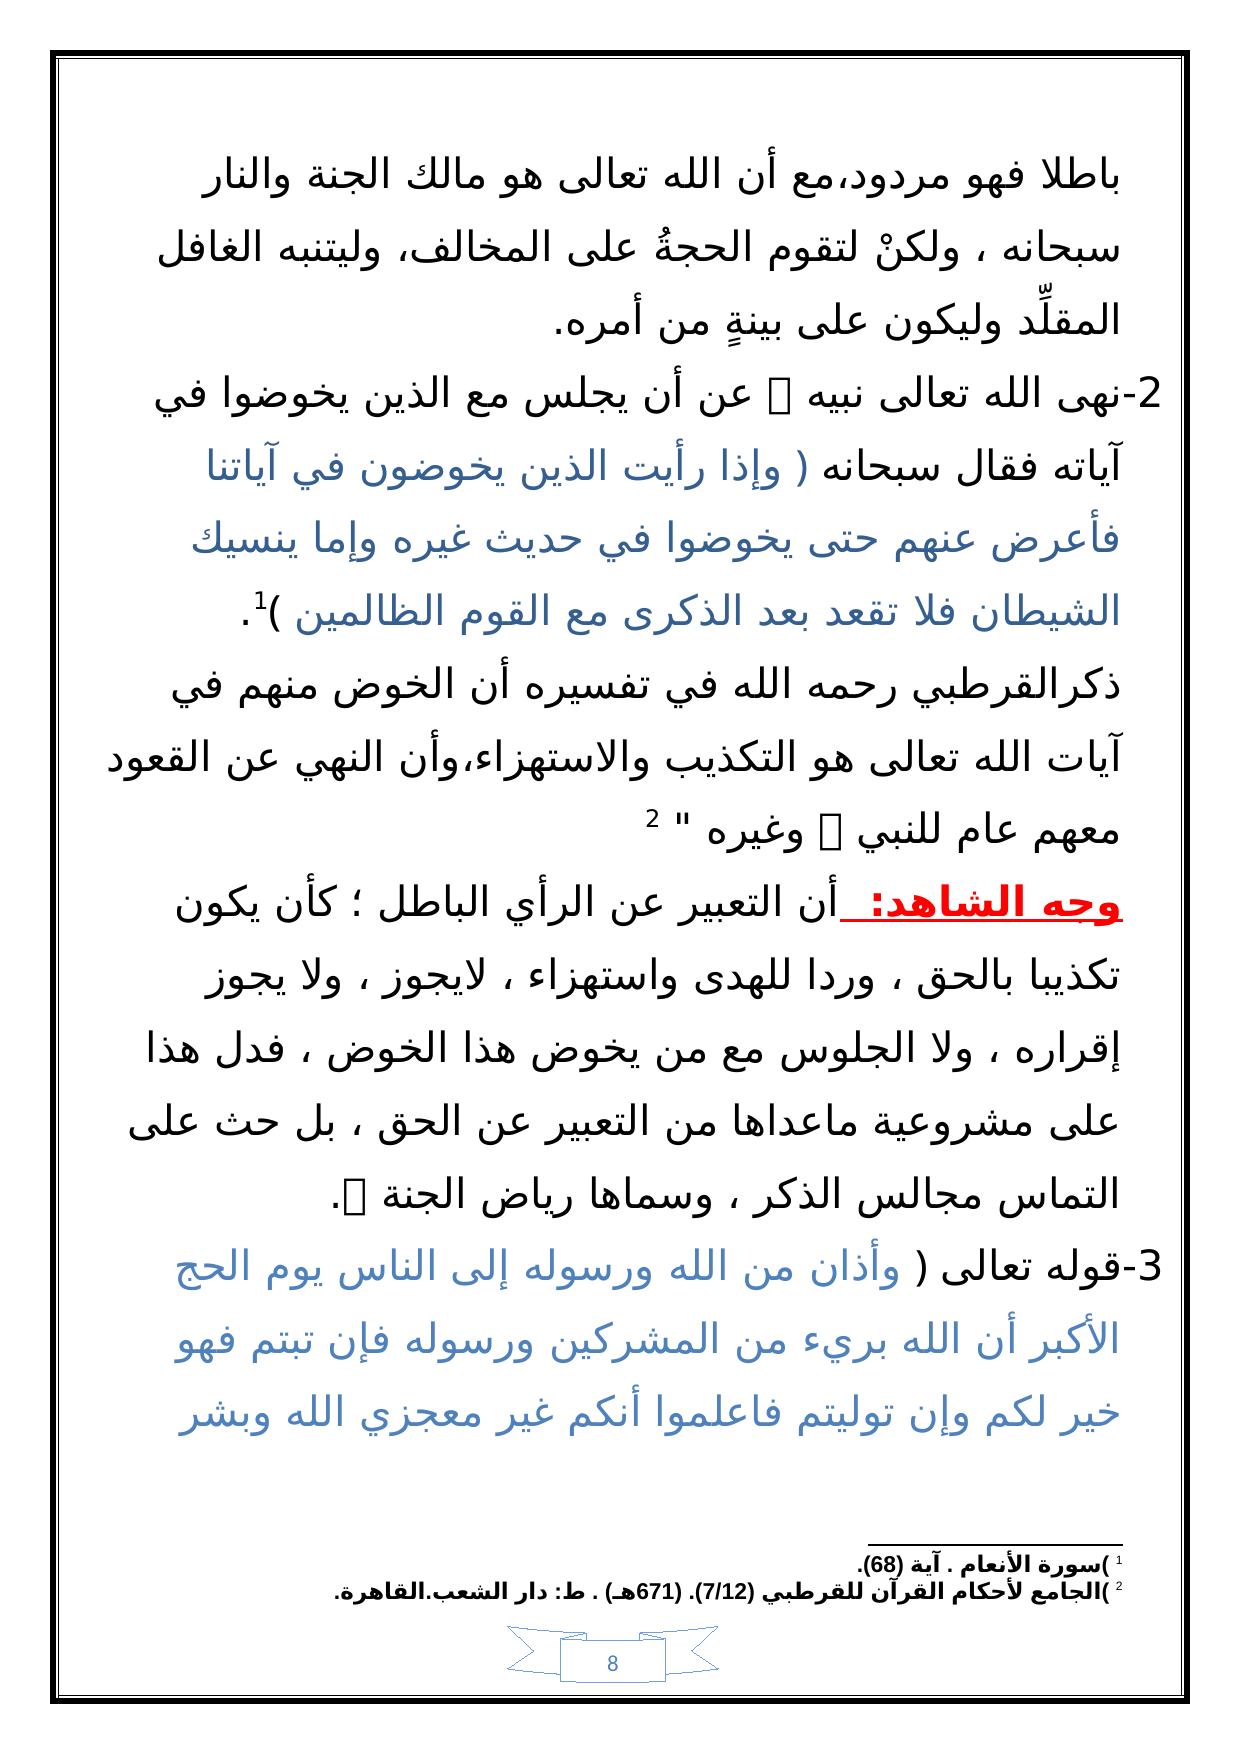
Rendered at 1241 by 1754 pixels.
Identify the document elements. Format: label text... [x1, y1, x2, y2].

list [103, 1242, 1122, 1436]
list نهى الله تعالى نبيه عن أن يجلس مع الذين يخوضوا في آياته فقال سبحانه ﴿ وإذا رأيت الذين يخوضون في آياتنا فأعرض عنهم حتى يخوضوا في حديث غيره وإما ينسيك الشيطان فلا تقعد بعد الذكرى مع القوم الظالمين ﴾. ذكرالقرطبي رحمه الله في تفسيره أن الخوض منهم في آيات الله تعالى هو التكذيب والاستهزاء،وأن النهي عن القعود معهم عام للنبي وغيره " [103, 368, 1122, 854]
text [103, 150, 1122, 344]
text وجه الشاهد: أن التعبير عن الرأي الباطل ؛ كأن يكون تكذيبا بالحق ، وردا للهدى واستهزاء ، لايجوز ، ولا يجوز إقراره ، ولا الجلوس مع من يخوض هذا الخوض ، فدل هذا على مشروعية ماعداها من التعبير عن الحق ، بل حث على التماس مجالس الذكر ، وسماها رياض الجنة . [103, 878, 1122, 1218]
